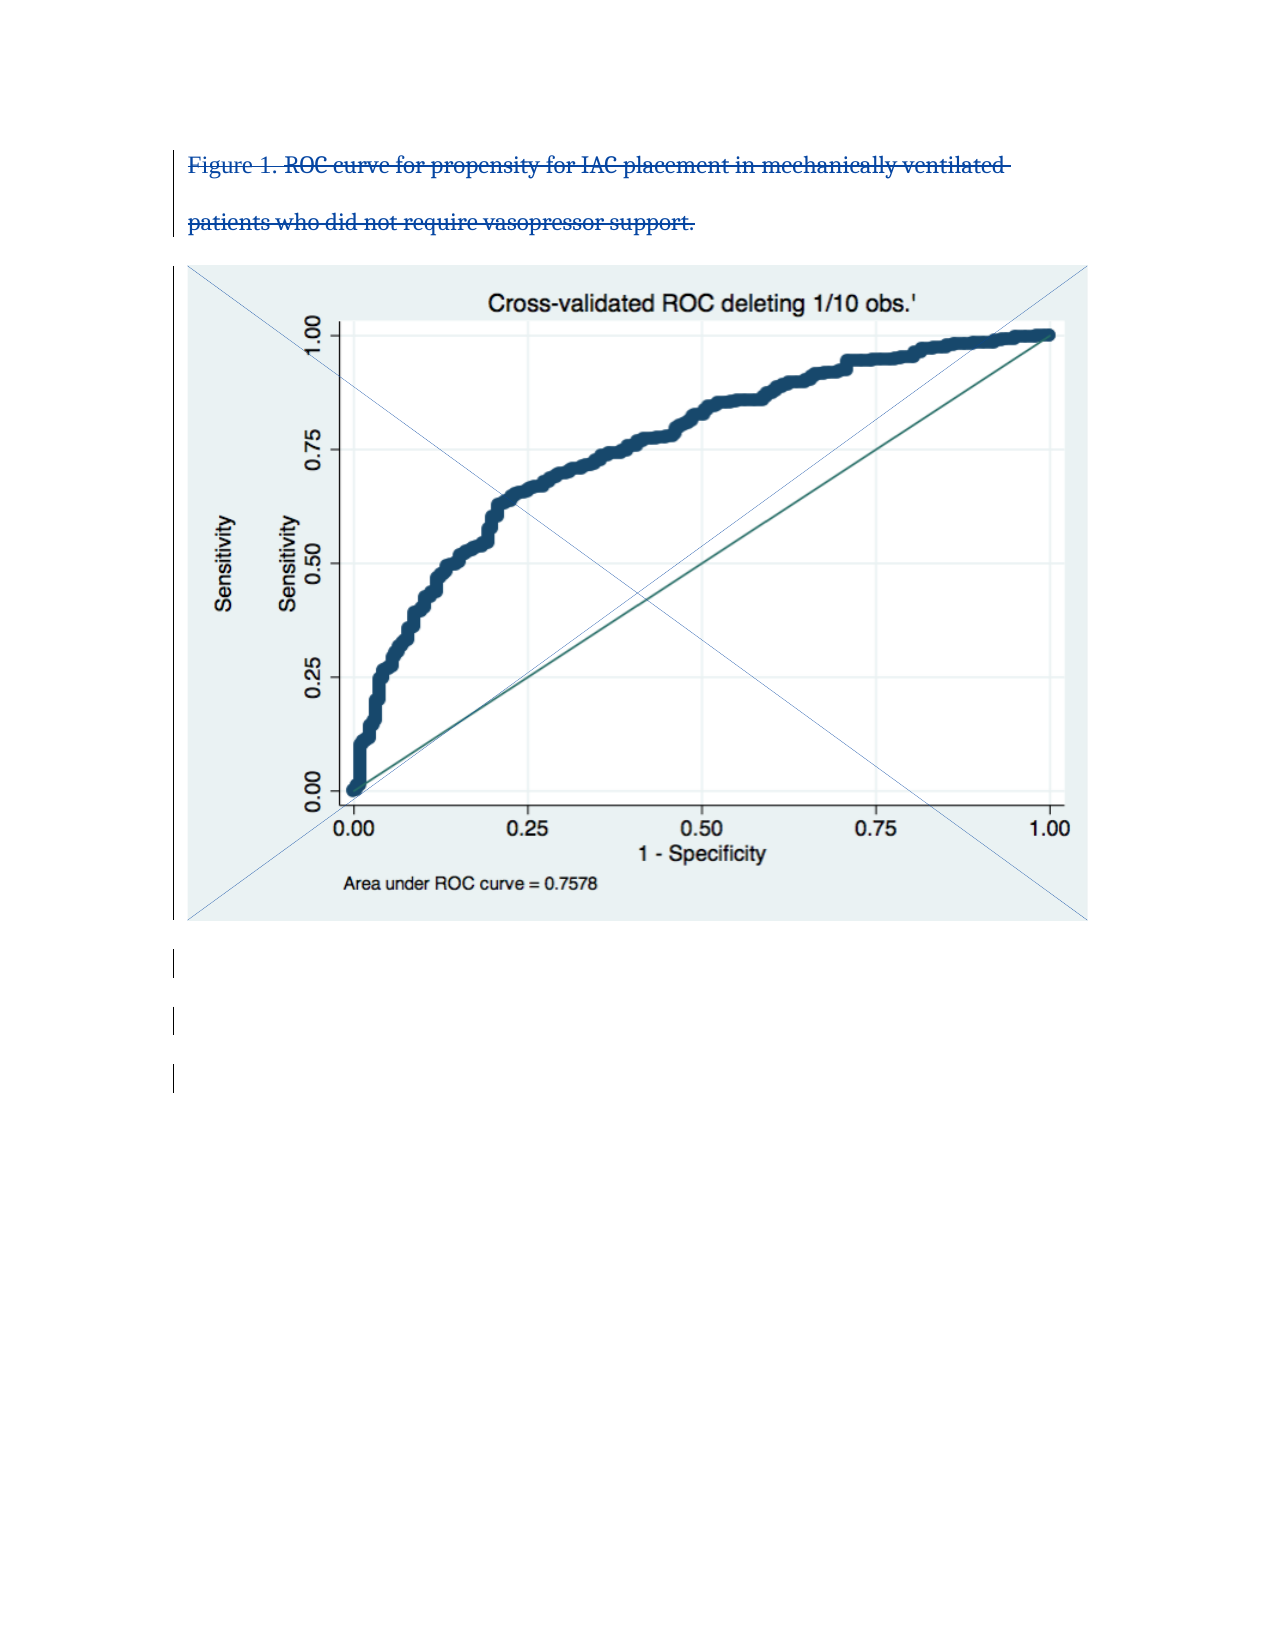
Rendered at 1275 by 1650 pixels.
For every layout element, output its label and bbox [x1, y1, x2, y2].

picture [187, 267, 635, 919]
picture [188, 265, 1086, 592]
picture [188, 594, 1086, 921]
picture [639, 267, 1088, 919]
